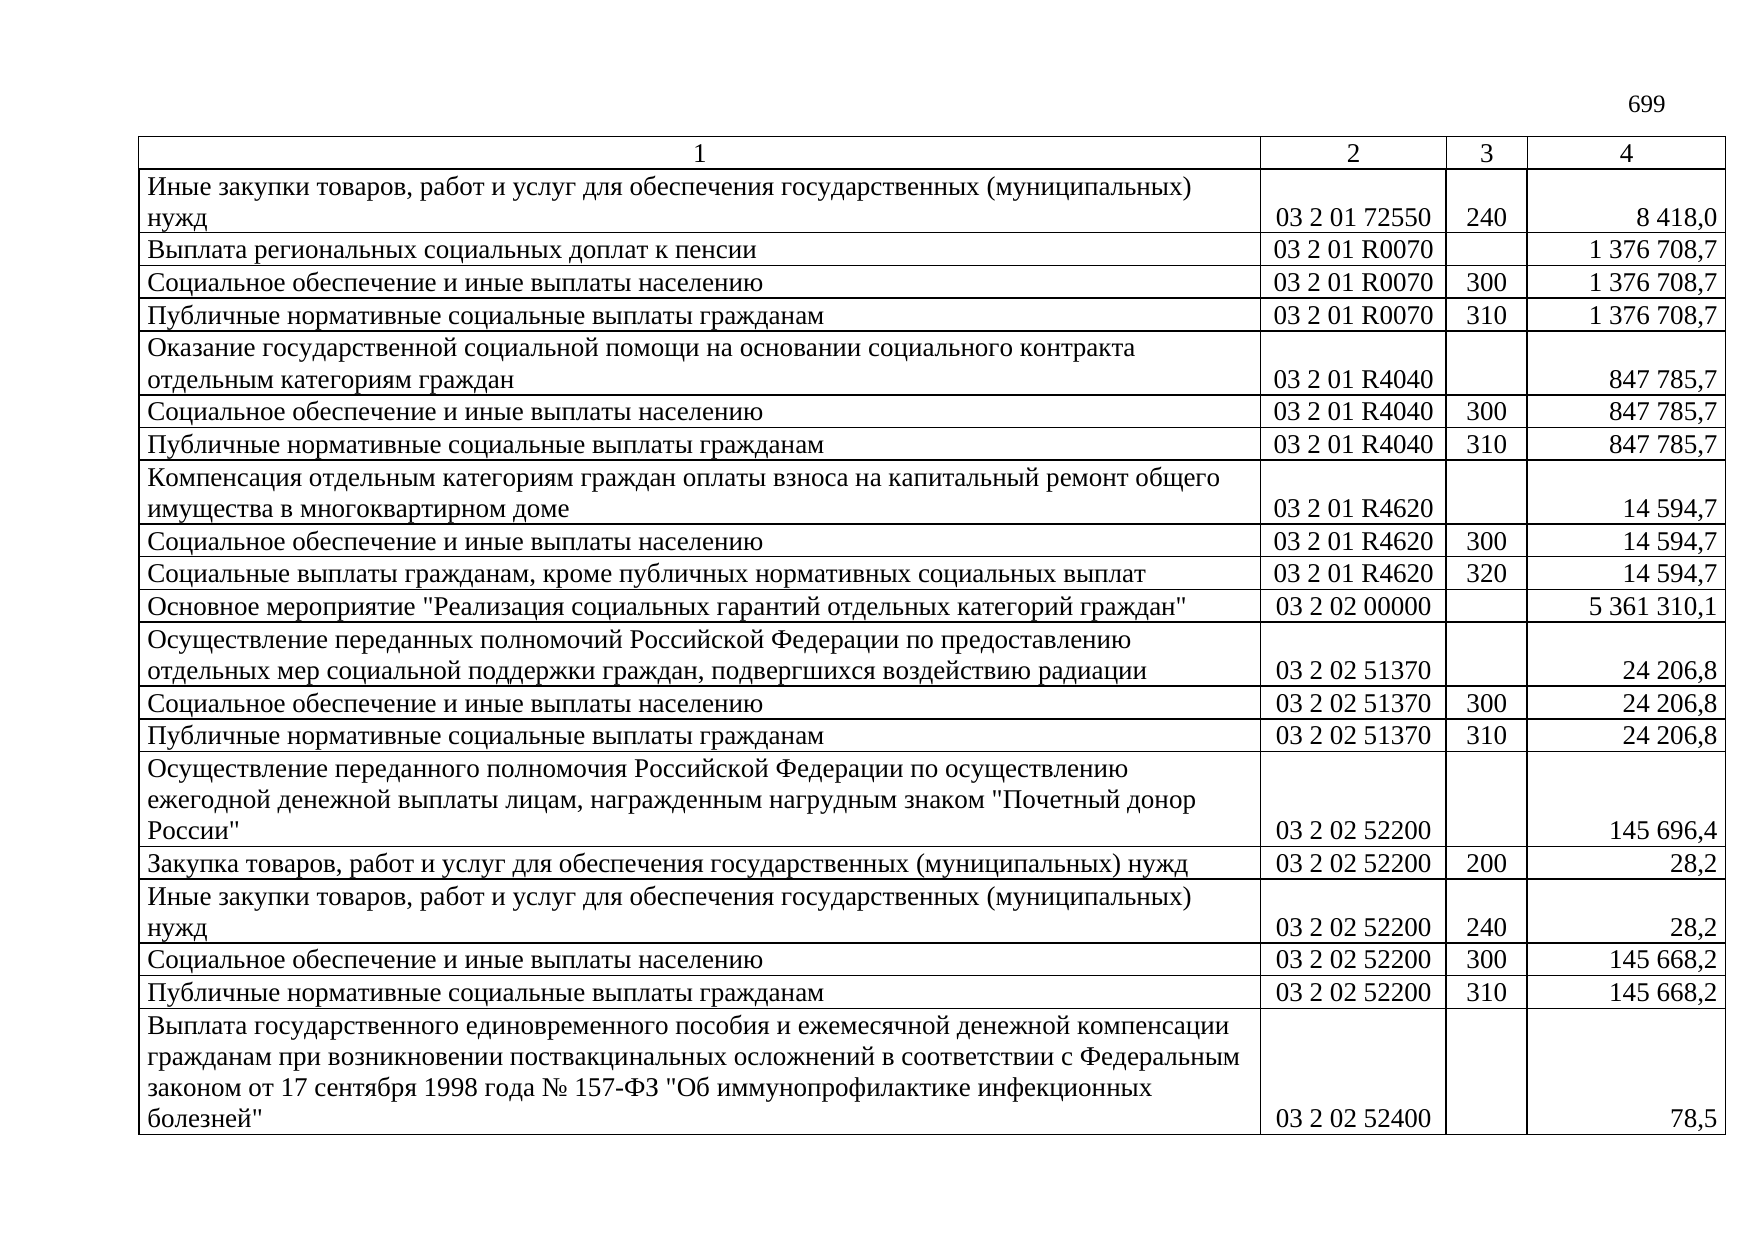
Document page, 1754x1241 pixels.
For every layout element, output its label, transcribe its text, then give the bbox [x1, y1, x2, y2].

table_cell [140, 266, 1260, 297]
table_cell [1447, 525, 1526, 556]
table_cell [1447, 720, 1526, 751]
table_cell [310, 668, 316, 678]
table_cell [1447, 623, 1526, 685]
table_header 2 [1261, 137, 1446, 168]
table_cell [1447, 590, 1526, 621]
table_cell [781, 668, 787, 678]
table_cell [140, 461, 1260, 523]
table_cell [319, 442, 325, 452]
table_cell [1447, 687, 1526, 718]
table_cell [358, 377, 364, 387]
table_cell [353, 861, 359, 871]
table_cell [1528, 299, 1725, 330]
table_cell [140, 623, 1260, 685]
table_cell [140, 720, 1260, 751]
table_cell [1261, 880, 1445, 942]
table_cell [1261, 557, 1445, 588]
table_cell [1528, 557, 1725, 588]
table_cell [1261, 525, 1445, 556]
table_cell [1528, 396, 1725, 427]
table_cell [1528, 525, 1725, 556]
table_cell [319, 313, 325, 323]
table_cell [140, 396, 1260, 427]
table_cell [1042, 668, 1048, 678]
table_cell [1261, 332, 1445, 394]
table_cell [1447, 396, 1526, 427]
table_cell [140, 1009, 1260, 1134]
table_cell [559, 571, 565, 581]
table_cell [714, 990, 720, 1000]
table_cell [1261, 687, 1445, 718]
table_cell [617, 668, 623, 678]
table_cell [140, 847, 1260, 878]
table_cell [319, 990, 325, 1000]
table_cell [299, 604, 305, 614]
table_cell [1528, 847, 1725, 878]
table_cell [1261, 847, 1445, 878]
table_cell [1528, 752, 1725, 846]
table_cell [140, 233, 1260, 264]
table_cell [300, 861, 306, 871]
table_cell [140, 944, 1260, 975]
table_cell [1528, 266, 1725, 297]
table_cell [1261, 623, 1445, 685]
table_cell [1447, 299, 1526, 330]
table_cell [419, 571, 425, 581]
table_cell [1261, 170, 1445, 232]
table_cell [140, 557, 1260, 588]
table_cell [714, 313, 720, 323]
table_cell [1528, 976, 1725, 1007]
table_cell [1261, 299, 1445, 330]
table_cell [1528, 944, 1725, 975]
table_header 1 [139, 137, 1260, 168]
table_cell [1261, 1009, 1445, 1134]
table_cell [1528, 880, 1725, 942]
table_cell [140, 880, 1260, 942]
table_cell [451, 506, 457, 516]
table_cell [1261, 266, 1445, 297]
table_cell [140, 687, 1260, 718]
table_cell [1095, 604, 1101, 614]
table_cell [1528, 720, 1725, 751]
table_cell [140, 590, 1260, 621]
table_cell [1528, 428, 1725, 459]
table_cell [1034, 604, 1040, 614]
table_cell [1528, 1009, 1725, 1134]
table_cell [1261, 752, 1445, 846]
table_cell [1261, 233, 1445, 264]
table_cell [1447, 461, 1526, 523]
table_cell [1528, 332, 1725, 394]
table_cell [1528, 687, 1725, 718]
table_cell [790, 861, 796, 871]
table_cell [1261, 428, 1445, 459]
table_header 4 [1528, 137, 1725, 168]
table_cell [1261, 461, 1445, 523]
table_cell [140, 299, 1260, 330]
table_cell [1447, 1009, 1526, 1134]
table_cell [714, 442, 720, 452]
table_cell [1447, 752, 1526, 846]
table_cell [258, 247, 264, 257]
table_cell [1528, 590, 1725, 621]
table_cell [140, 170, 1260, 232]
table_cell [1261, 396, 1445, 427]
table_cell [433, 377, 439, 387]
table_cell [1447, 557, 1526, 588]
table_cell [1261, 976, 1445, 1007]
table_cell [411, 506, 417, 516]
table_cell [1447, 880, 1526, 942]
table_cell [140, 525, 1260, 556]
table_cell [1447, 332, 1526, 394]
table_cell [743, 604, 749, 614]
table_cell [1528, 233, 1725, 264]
table_header 3 [1447, 137, 1527, 168]
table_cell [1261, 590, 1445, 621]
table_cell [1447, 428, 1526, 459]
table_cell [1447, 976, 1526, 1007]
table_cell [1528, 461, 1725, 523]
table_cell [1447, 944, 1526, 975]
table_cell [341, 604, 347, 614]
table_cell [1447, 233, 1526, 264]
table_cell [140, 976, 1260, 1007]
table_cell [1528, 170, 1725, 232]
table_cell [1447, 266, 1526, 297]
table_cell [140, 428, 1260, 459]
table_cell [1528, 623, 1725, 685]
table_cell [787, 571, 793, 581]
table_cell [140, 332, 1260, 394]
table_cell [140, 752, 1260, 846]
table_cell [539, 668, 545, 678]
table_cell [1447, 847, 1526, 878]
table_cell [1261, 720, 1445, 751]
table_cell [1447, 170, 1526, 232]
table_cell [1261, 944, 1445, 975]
